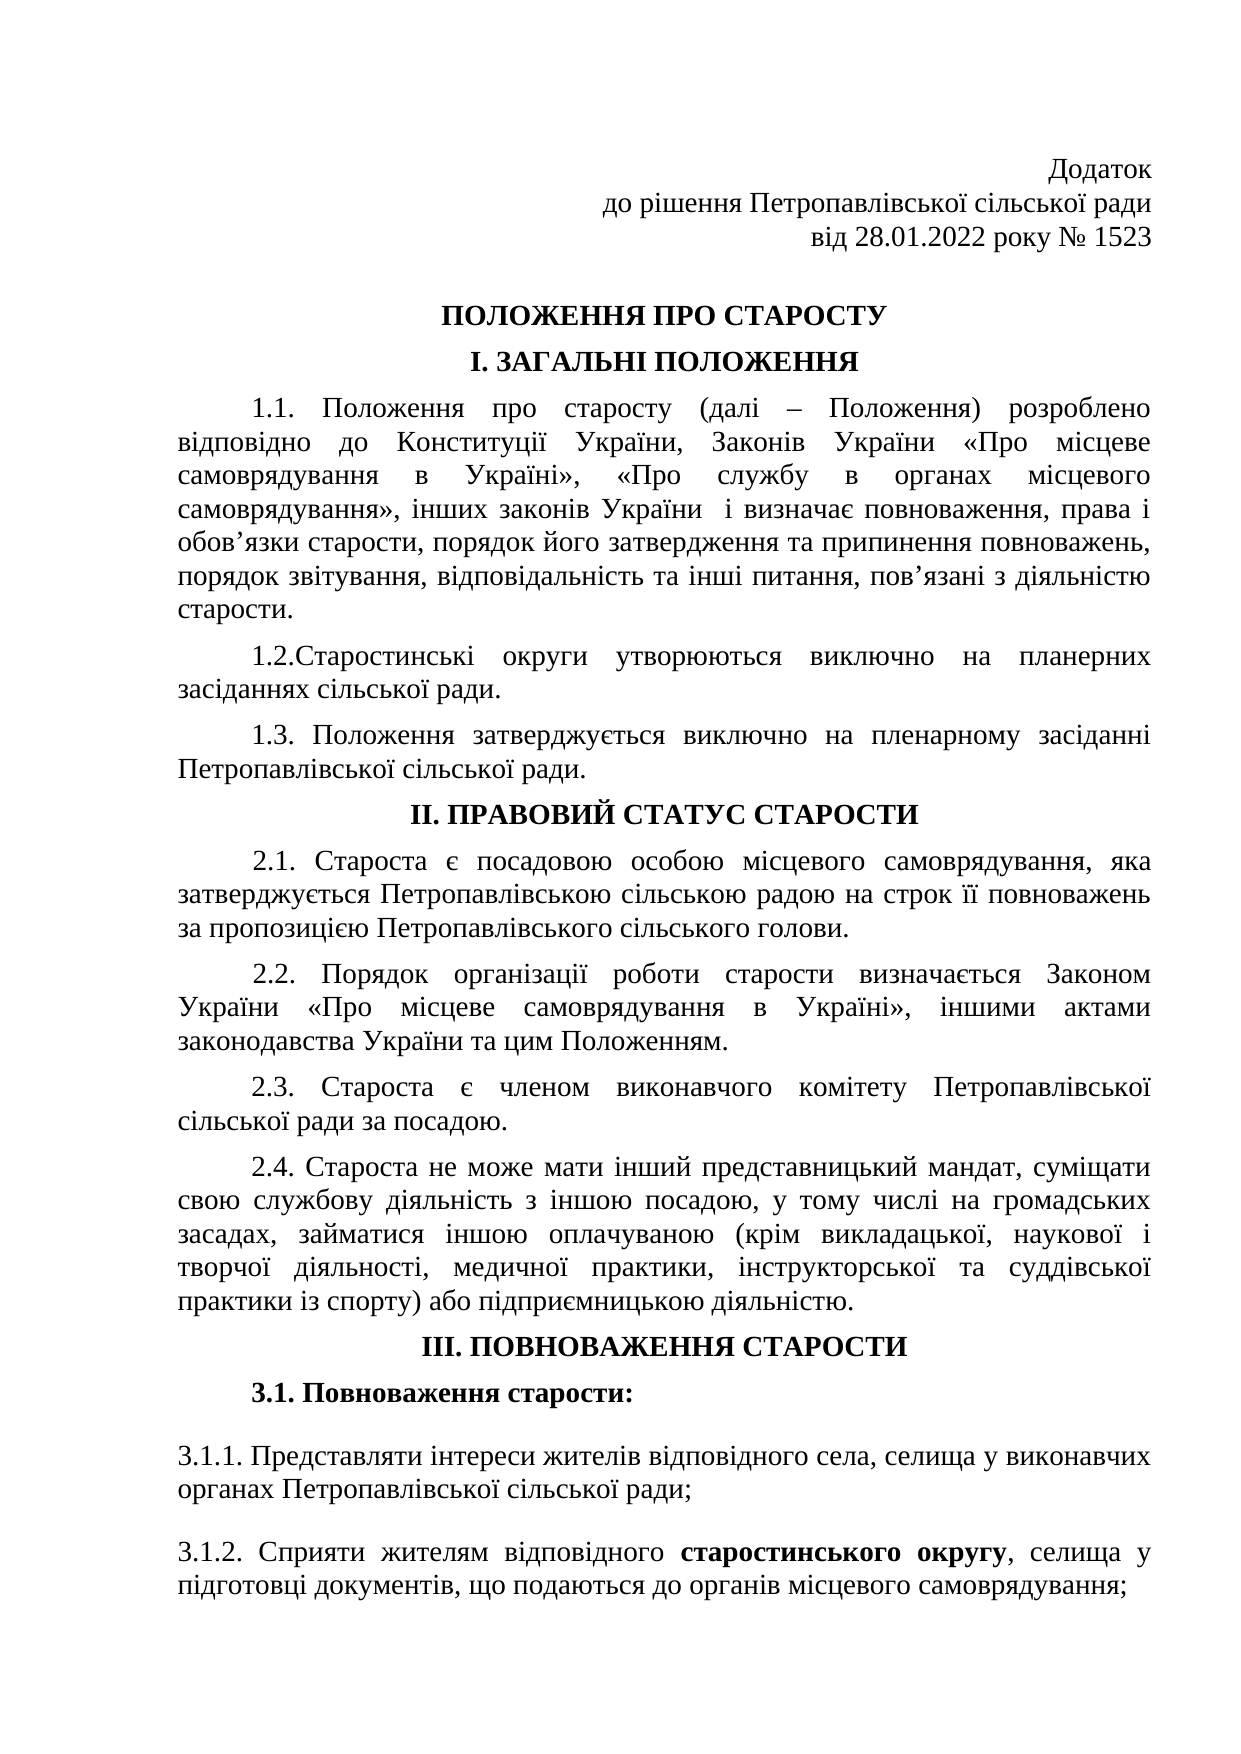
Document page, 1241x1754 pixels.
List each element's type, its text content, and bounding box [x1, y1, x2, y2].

text 3.1.2. Сприяти жителям відповідного старостинського округу, селища у підготовці документів, що подаються до органів місцевого самоврядування; [177, 1534, 1152, 1601]
text 1.2.Старостинські округи утворюються виключно на планерних засіданнях сільської ради. [177, 638, 1152, 705]
text від 28.01.2022 року № 1523 [177, 219, 1152, 252]
text 1.1. Положення про старосту (далі – Положення) розроблено відповідно до Конституції України, Законів України «Про місцеве самоврядування в Україні», «Про службу в органах місцевого самоврядування», інших законів України і визначає повноваження, права і обов’язки старости, порядок його затвердження та припинення повноважень, порядок звітування, відповідальність та інші питання, пов’язані з діяльністю старости. [177, 390, 1152, 625]
text Додаток [177, 152, 1152, 185]
text ІІІ. ПОВНОВАЖЕННЯ СТАРОСТИ [177, 1329, 1152, 1362]
text 3.1.1. Представляти інтереси жителів відповідного села, селища у виконавчих органах Петропавлівської сільської ради; [177, 1438, 1152, 1505]
text II. ПРАВОВИЙ СТАТУС СТАРОСТИ [177, 797, 1152, 830]
text I. ЗАГАЛЬНІ ПОЛОЖЕННЯ [177, 344, 1152, 378]
text 1.3. Положення затверджується виключно на пленарному засіданні Петропавлівської сільської ради. [177, 717, 1152, 784]
text ПОЛОЖЕННЯ ПРО СТАРОСТУ [177, 298, 1152, 332]
text 2.1. Староста є посадовою особою місцевого самоврядування, яка затверджується Петропавлівською сільською радою на строк її повноважень за пропозицією Петропавлівського сільського голови. [177, 843, 1152, 943]
text 2.3. Староста є членом виконавчого комітету Петропавлівської сільської ради за посадою. [177, 1069, 1152, 1136]
text 3.1. Повноваження старости: [177, 1375, 1152, 1408]
text 2.4. Староста не може мати інший представницький мандат, суміщати свою службову діяльність з іншою посадою, у тому числі на громадських засадах, займатися іншою оплачуваною (крім викладацької, наукової і творчої діяльності, медичної практики, інструкторської та суддівської практики із спорту) або підприємницькою діяльністю. [177, 1149, 1152, 1316]
text до рішення Петропавлівської сільської ради [177, 185, 1152, 219]
text 2.2. Порядок організації роботи старости визначається Законом України «Про місцеве самоврядування в Україні», іншими актами законодавства України та цим Положенням. [177, 956, 1152, 1057]
